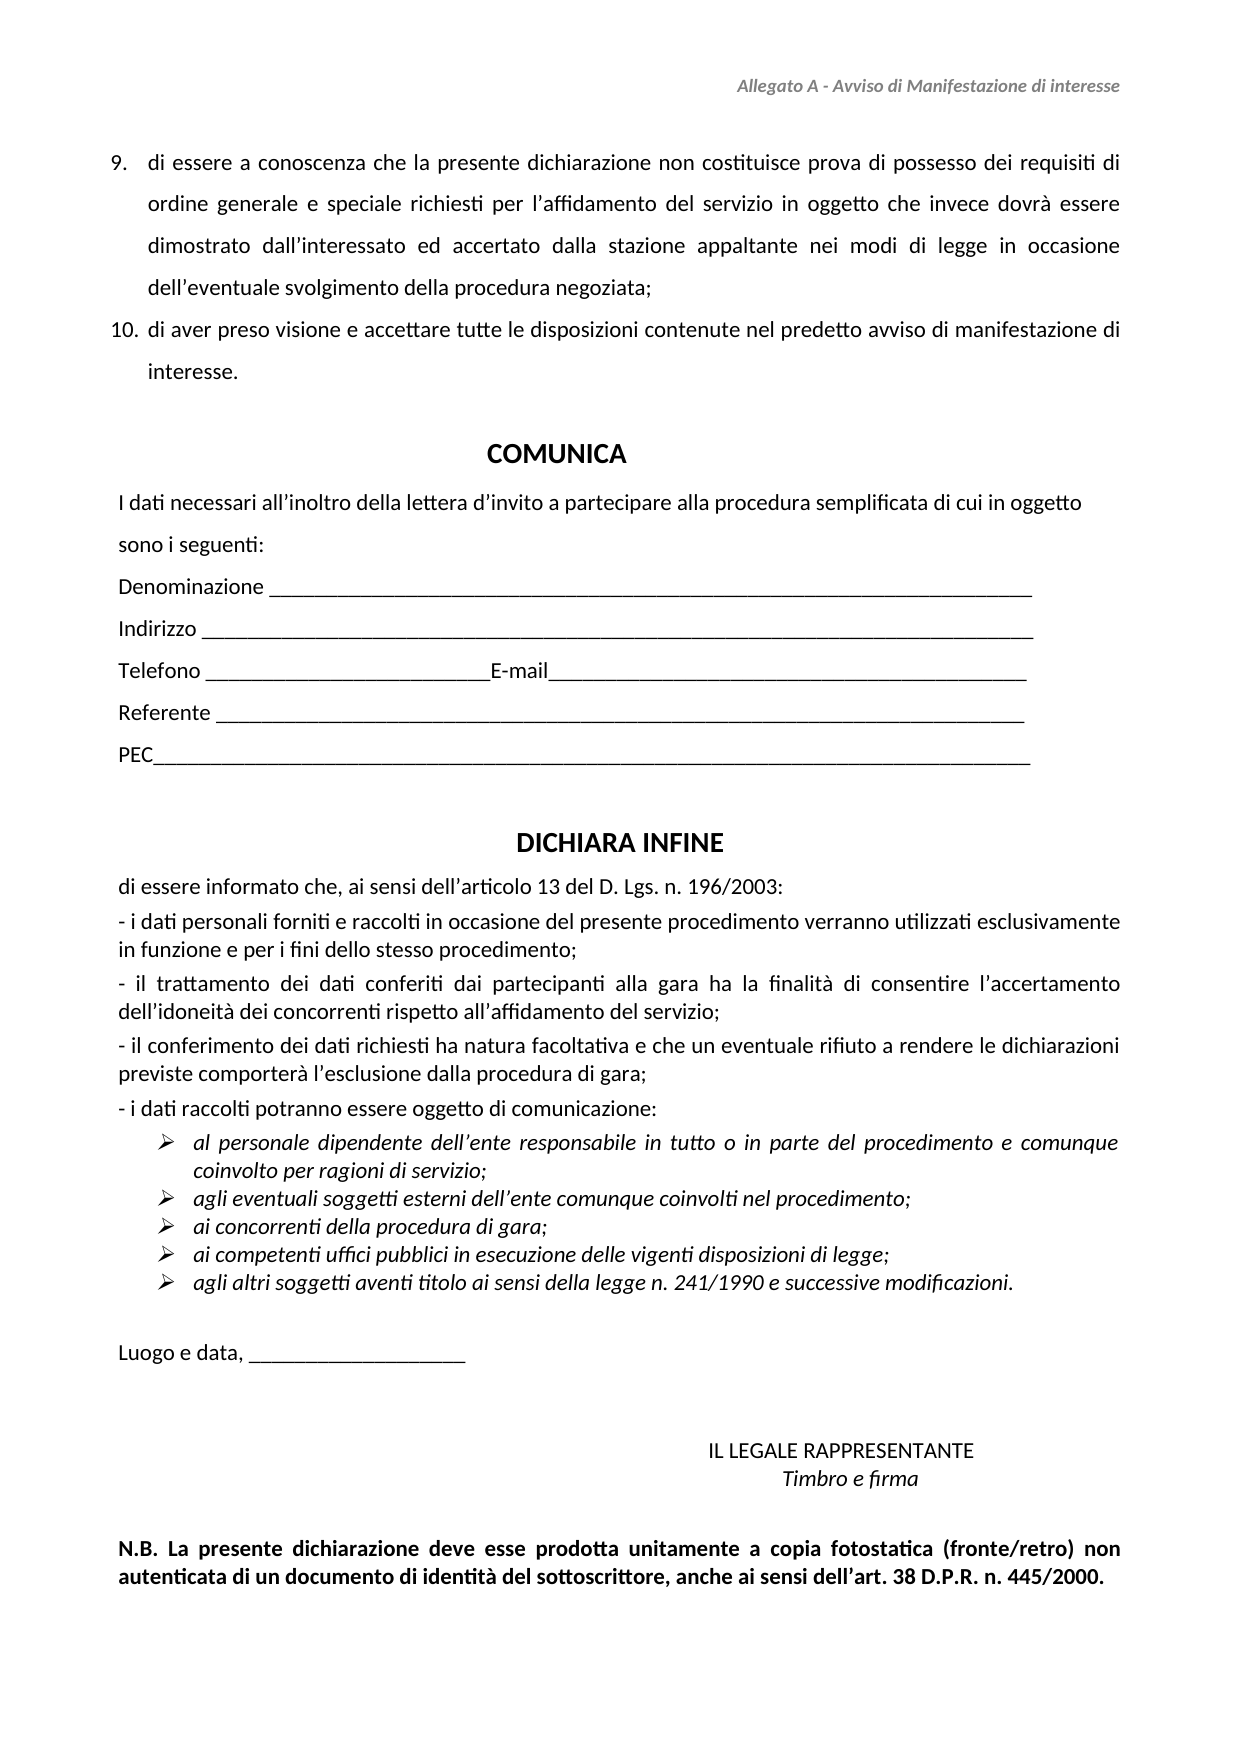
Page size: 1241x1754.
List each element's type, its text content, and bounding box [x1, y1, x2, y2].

text Luogo e data, ___________________ [118, 1338, 1122, 1366]
text - il conferimento dei dati richiesti ha natura facoltativa e che un eventuale rifiuto a rendere le dichiarazioni previste comporterà l’esclusione dalla procedura di gara; [118, 1031, 1122, 1087]
text Denominazione ___________________________________________________________________ [118, 572, 1122, 601]
list di aver preso visione e accettare tutte le disposizioni contenute nel predetto avviso di manifestazione di interesse. [110, 316, 1122, 386]
list ai competenti uffici pubblici in esecuzione delle vigenti disposizioni di legge; [156, 1240, 1122, 1268]
list agli altri soggetti aventi titolo ai sensi della legge n. 241/1990 e successive modificazioni. [156, 1268, 1122, 1296]
text di essere informato che, ai sensi dell’articolo 13 del D. Lgs. n. 196/2003: [118, 872, 1122, 901]
text Indirizzo _________________________________________________________________________ [118, 614, 1122, 642]
text - i dati raccolti potranno essere oggetto di comunicazione: [118, 1094, 1122, 1122]
text Telefono _________________________E-mail__________________________________________ [118, 656, 1122, 684]
text DICHIARA INFINE [118, 824, 1122, 860]
text IL LEGALE RAPPRESENTANTE [634, 1436, 1122, 1464]
text - i dati personali forniti e raccolti in occasione del presente procedimento verranno utilizzati esclusivamente in funzione e per i fini dello stesso procedimento; [118, 907, 1122, 963]
list al personale dipendente dell’ente responsabile in tutto o in parte del procedimento e comunque coinvolto per ragioni di servizio; [156, 1128, 1122, 1184]
list agli eventuali soggetti esterni dell’ente comunque coinvolti nel procedimento; [156, 1184, 1122, 1212]
text Referente _______________________________________________________________________ [118, 698, 1122, 726]
text Timbro e firma [708, 1464, 1122, 1492]
text I dati necessari all’inoltro della lettera d’invito a partecipare alla procedura semplificata di cui in oggetto sono i seguenti: [118, 488, 1122, 558]
text COMUNICA [413, 435, 1122, 471]
text N.B. La presente dichiarazione deve esse prodotta unitamente a copia fotostatica (fronte/retro) non autenticata di un documento di identità del sottoscrittore, anche ai sensi dell’art. 38 D.P.R. n. 445/2000. [118, 1534, 1122, 1590]
text - il trattamento dei dati conferiti dai partecipanti alla gara ha la finalità di consentire l’accertamento dell’idoneità dei concorrenti rispetto all’affidamento del servizio; [118, 969, 1122, 1025]
list di essere a conoscenza che la presente dichiarazione non costituisce prova di possesso dei requisiti di ordine generale e speciale richiesti per l’affidamento del servizio in oggetto che invece dovrà essere dimostrato dall’interessato ed accertato dalla stazione appaltante nei modi di legge in occasione dell’eventuale svolgimento della procedura negoziata; [110, 148, 1122, 302]
text PEC_____________________________________________________________________________ [118, 740, 1122, 768]
list ai concorrenti della procedura di gara; [156, 1212, 1122, 1240]
